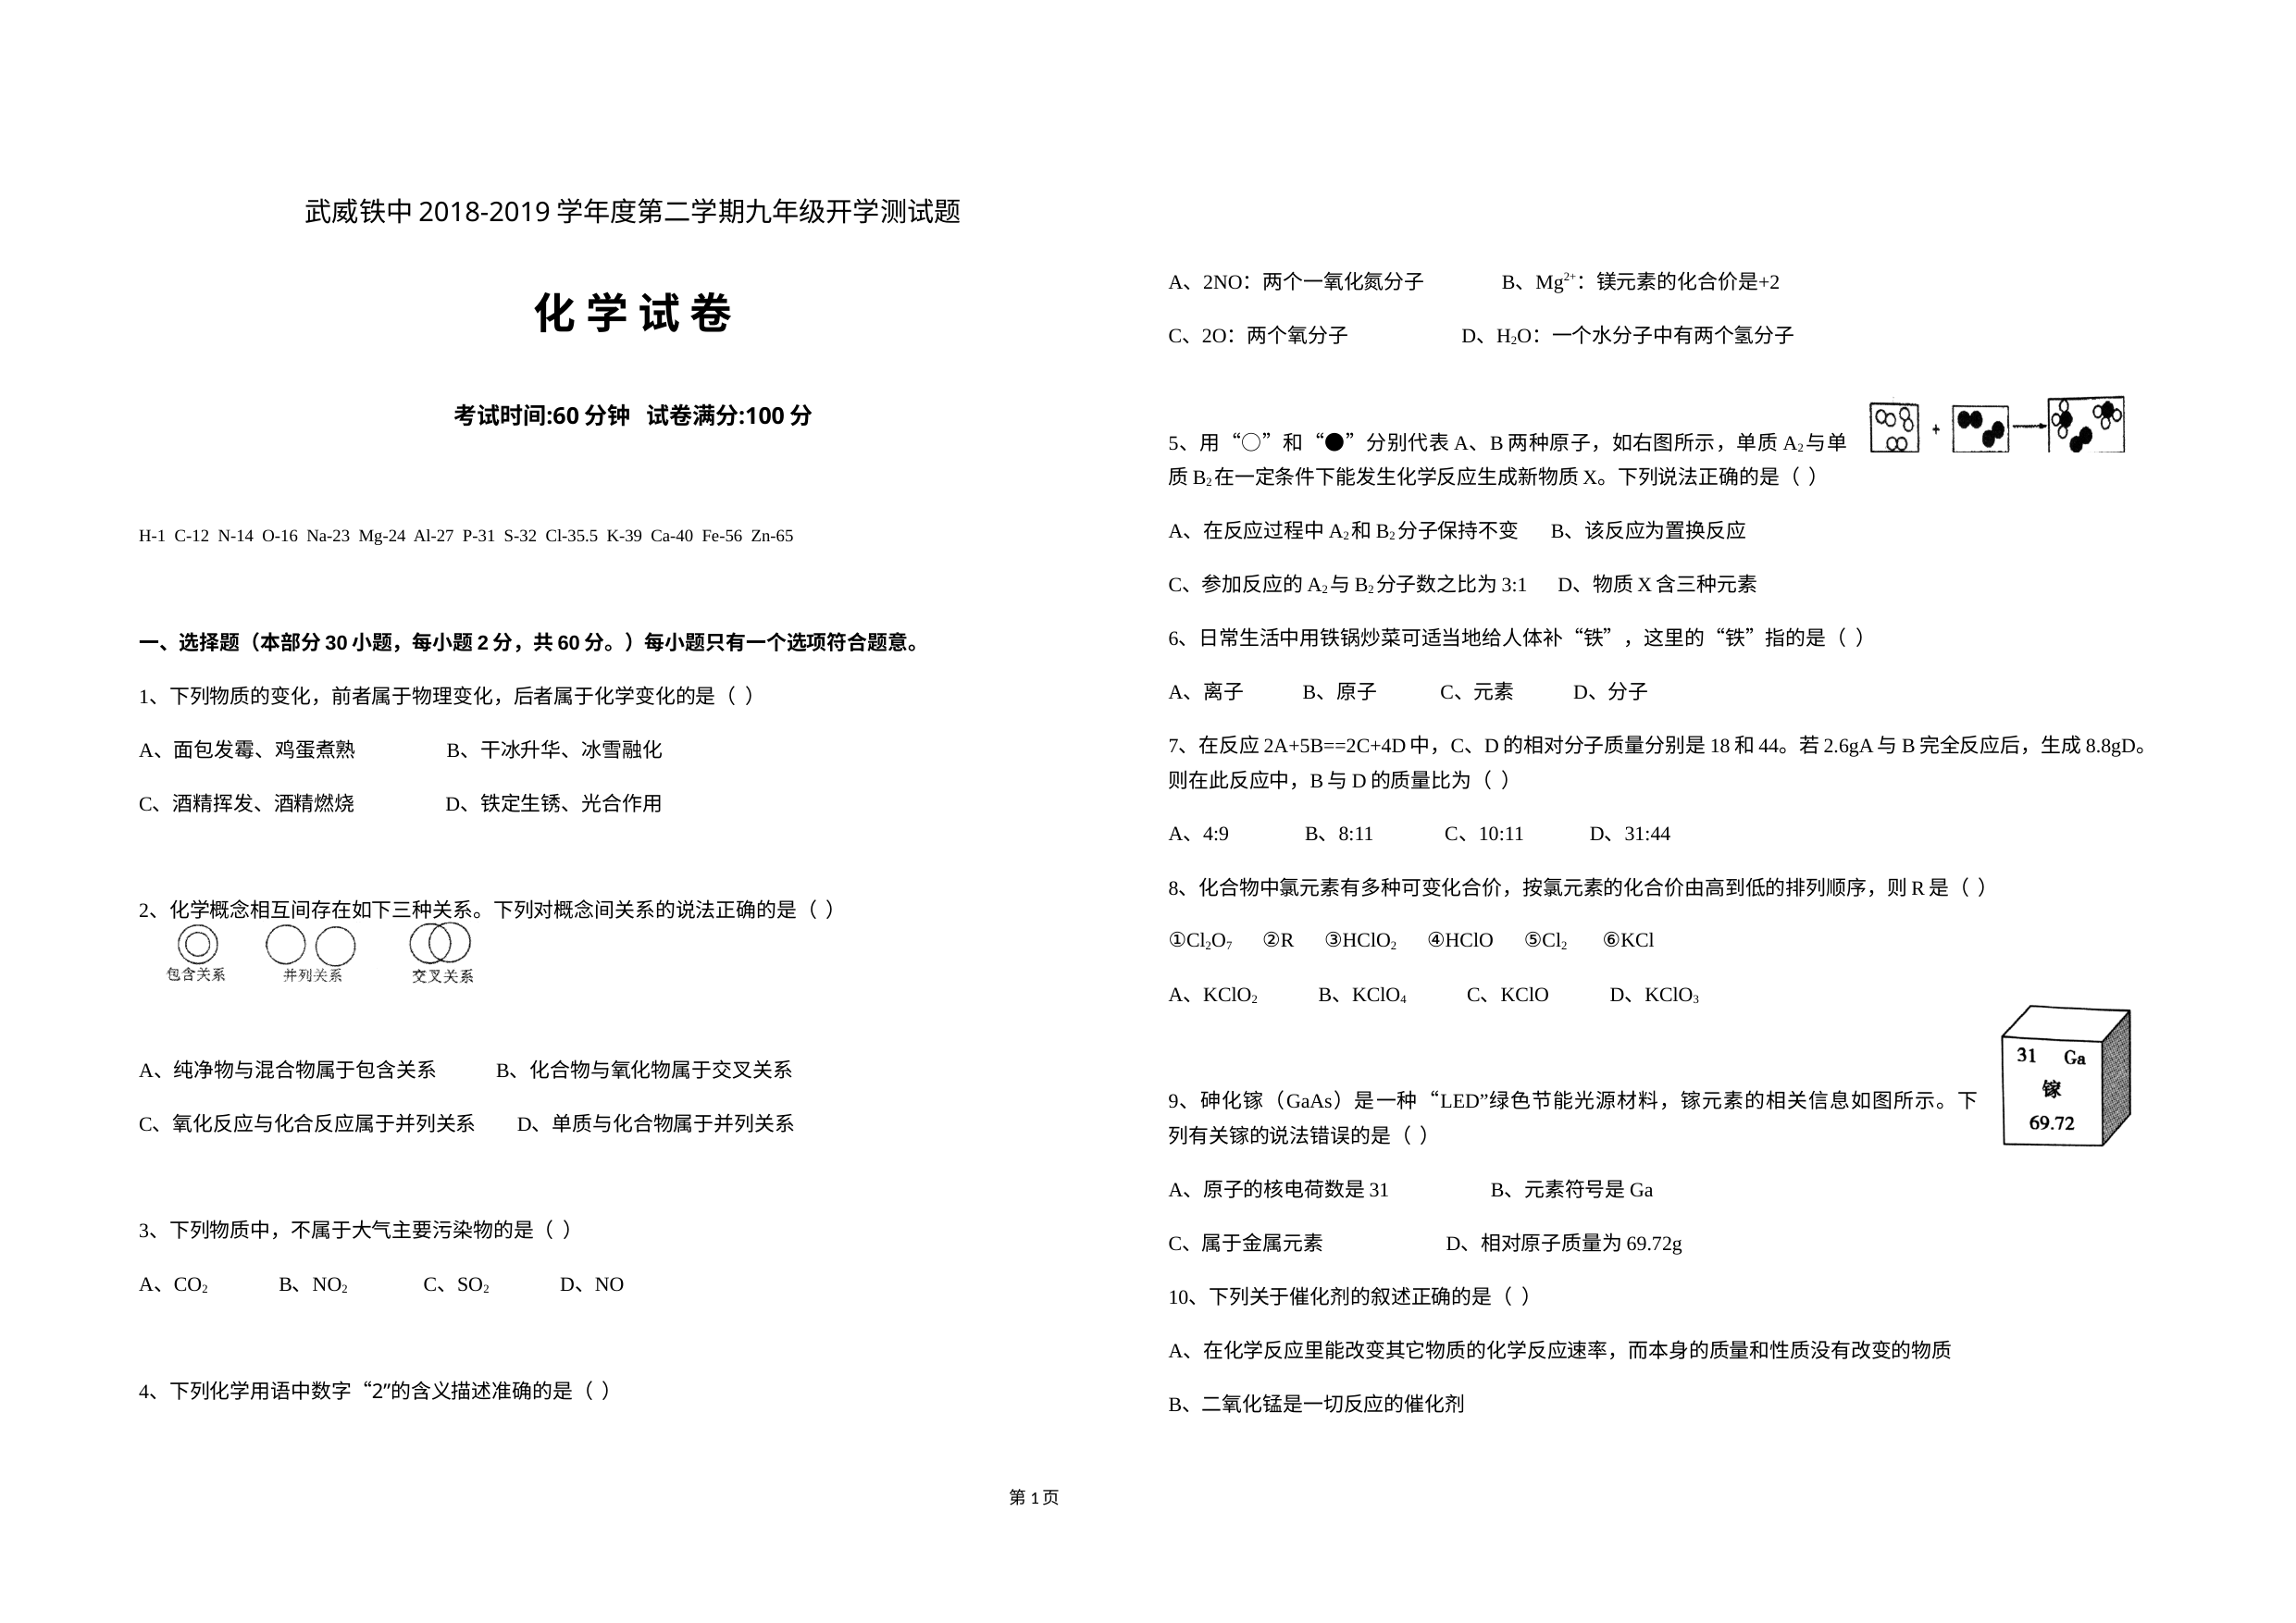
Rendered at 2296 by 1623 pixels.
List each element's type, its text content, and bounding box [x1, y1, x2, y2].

text 1、下列物质的变化，前者属于物理变化，后者属于化学变化的是（ ） [139, 680, 1127, 710]
text H-1 C-12 N-14 O-16 Na-23 Mg-24 Al-27 P-31 S-32 Cl-35.5 K-39 Ca-40 Fe-56 Zn-65 [139, 521, 1127, 551]
text 化 学 试 卷 [139, 266, 1127, 355]
text A、纯净物与混合物属于包含关系 B、化合物与氧化物属于交叉关系 [139, 1053, 1127, 1084]
text 2、化学概念相互间存在如下三种关系。下列对概念间关系的说法正确的是（ ） [139, 894, 1127, 923]
text B、二氧化锰是一切反应的催化剂 [1168, 1387, 2156, 1418]
text C、2O：两个氧分子 D、H2O：一个水分子中有两个氢分子 [1168, 319, 2156, 349]
text 9、砷化镓（GaAs）是一种“LED”绿色节能光源材料，镓元素的相关信息如图所示。下列有关镓的说法错误的是（ ） [1168, 1084, 2156, 1149]
text 3、下列物质中，不属于大气主要污染物的是（ ） [139, 1214, 1127, 1244]
text A、原子的核电荷数是31 B、元素符号是Ga [1168, 1172, 2156, 1203]
picture [162, 921, 490, 989]
text 一、选择题（本部分30小题，每小题2分，共60分。）每小题只有一个选项符合题意。 [139, 626, 1125, 656]
text A、CO2 B、NO2 C、SO2 D、NO [139, 1268, 1127, 1297]
text A、离子 B、原子 C、元素 D、分子 [1168, 675, 2156, 705]
text 5、用“○”和“●”分别代表A、B两种原子，如右图所示，单质A2与单质B2在一定条件下能发生化学反应生成新物质X。下列说法正确的是（ ） [1168, 426, 2156, 490]
text A、在反应过程中A2和B2分子保持不变 B、该反应为置换反应 [1168, 514, 2156, 544]
text 10、下列关于催化剂的叙述正确的是（ ） [1168, 1280, 2156, 1310]
text 考试时间:60分钟 试卷满分:100分 [139, 384, 1127, 444]
text ①Cl2O7 ②R ③HClO2 ④HClO ⑤Cl2 ⑥KCl [1168, 924, 2156, 955]
text C、氧化反应与化合反应属于并列关系 D、单质与化合物属于并列关系 [139, 1107, 1127, 1137]
text A、在化学反应里能改变其它物质的化学反应速率，而本身的质量和性质没有改变的物质 [1168, 1333, 2156, 1364]
text A、KClO2 B、KClO4 C、KClO D、KClO3 [1168, 978, 2156, 1008]
text C、酒精挥发、酒精燃烧 D、铁定生锈、光合作用 [139, 787, 1127, 817]
picture [1865, 390, 2132, 452]
text A、2NO：两个一氧化氮分子 B、Mg2+：镁元素的化合价是+2 [1168, 266, 2156, 295]
text A、面包发霉、鸡蛋煮熟 B、干冰升华、冰雪融化 [139, 734, 1127, 763]
text 武威铁中2018-2019学年度第二学期九年级开学测试题 [139, 180, 1127, 240]
text 7、在反应2A+5B==2C+4D中，C、D的相对分子质量分别是18和44。若2.6gA与B完全反应后，生成8.8gD。则在此反应中，B与D的质量比为（ ） [1168, 729, 2156, 794]
text 6、日常生活中用铁锅炒菜可适当地给人体补“铁”，这里的“铁”指的是（ ） [1168, 622, 2156, 651]
text C、参加反应的A2与B2分子数之比为3:1 D、物质X含三种元素 [1168, 568, 2156, 598]
picture [1997, 1008, 2143, 1084]
text 8、化合物中氯元素有多种可变化合价，按氯元素的化合价由高到低的排列顺序，则R是（ ） [1168, 871, 2156, 901]
text C、属于金属元素 D、相对原子质量为69.72g [1168, 1226, 2156, 1257]
text 4、下列化学用语中数字“2”的含义描述准确的是（ ） [139, 1375, 1127, 1405]
text A、4:9 B、8:11 C、10:11 D、31:44 [1168, 817, 2156, 848]
